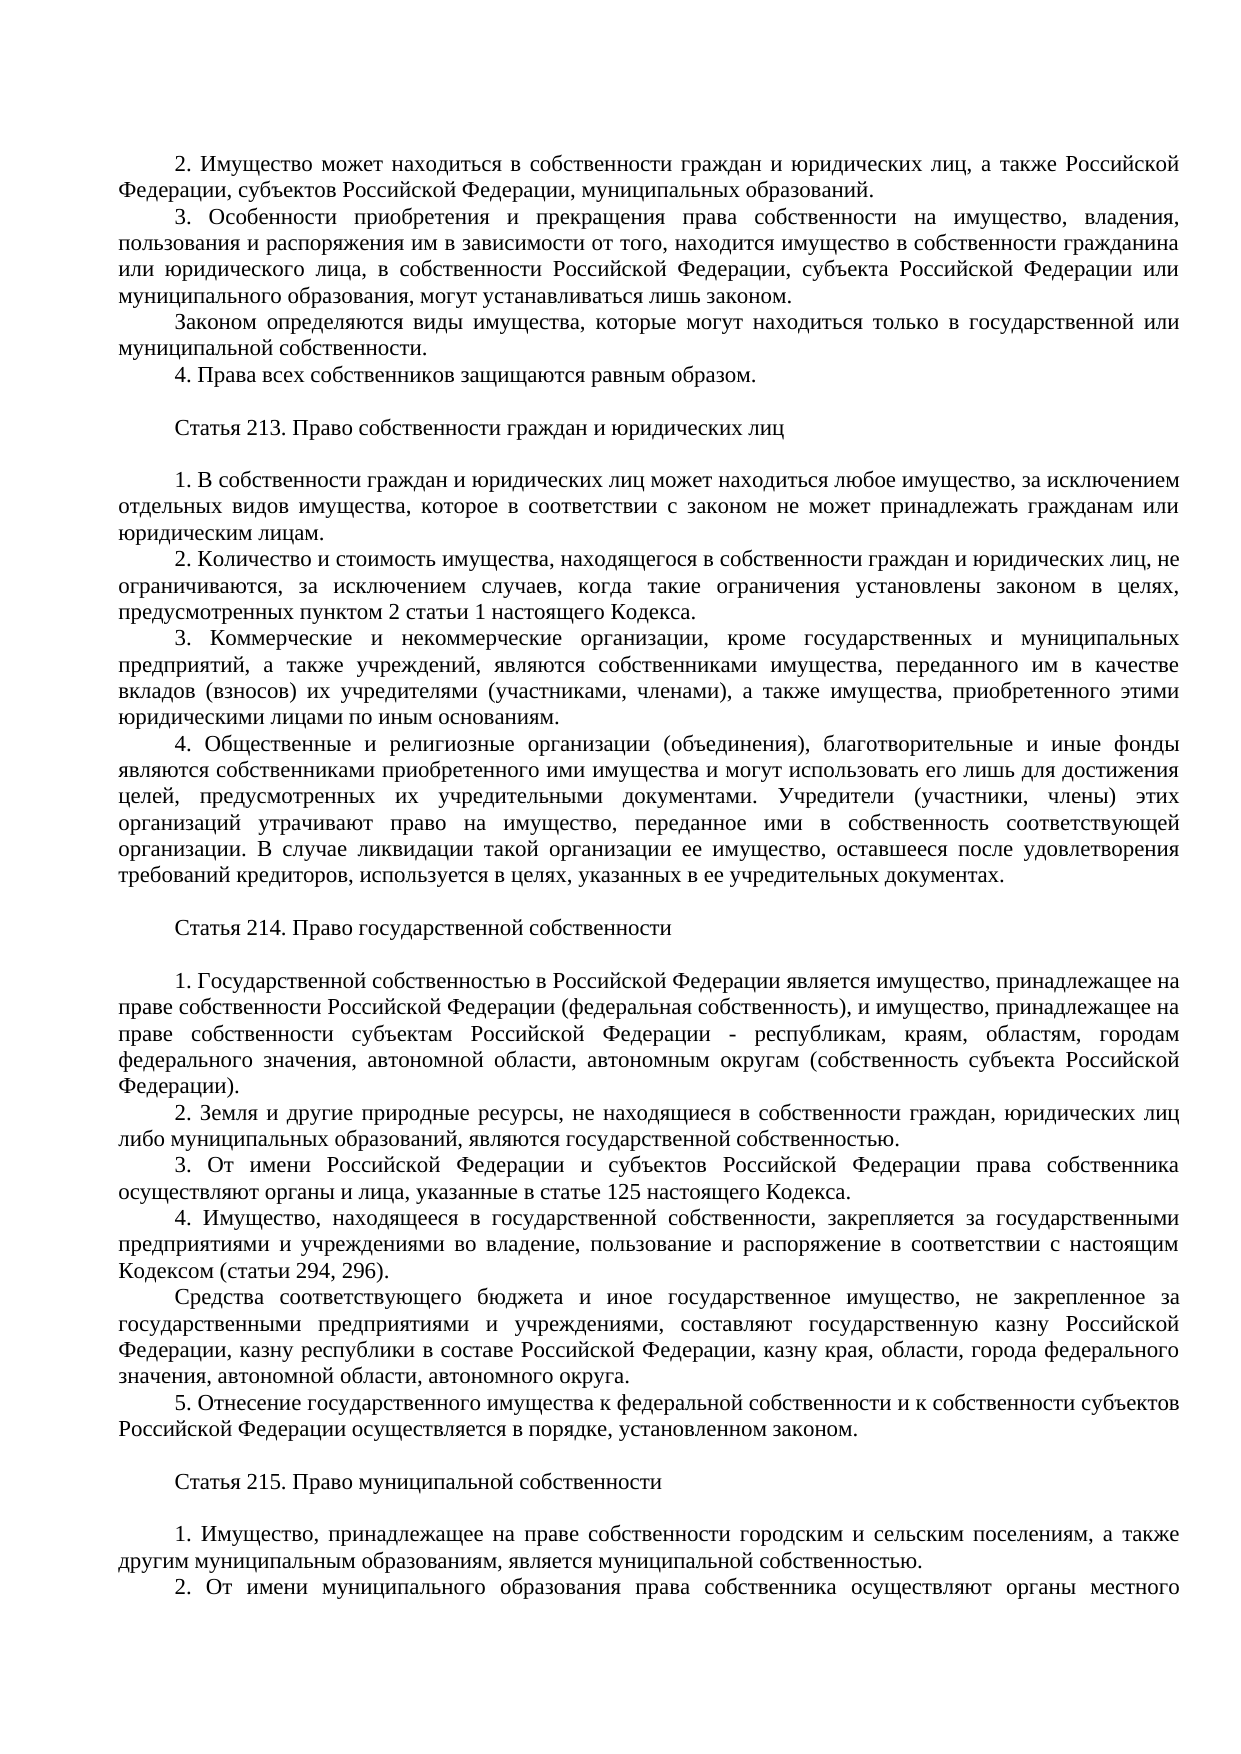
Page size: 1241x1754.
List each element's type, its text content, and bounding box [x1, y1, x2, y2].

text Статья 213. Право собственности граждан и юридических лиц [118, 413, 1181, 440]
text 4. Имущество, находящееся в государственной собственности, закрепляется за государственными предприятиями и учреждениями во владение, пользование и распоряжение в соответствии с настоящим Кодексом (статьи 294, 296). [118, 1204, 1181, 1283]
text Средства соответствующего бюджета и иное государственное имущество, не закрепленное за государственными предприятиями и учреждениями, составляют государственную казну Российской Федерации, казну республики в составе Российской Федерации, казну края, области, города федерального значения, автономной области, автономного округа. [118, 1283, 1181, 1389]
text 3. От имени Российской Федерации и субъектов Российской Федерации права собственника осуществляют органы и лица, указанные в статье 125 настоящего Кодекса. [118, 1151, 1181, 1204]
text 2. Имущество может находиться в собственности граждан и юридических лиц, а также Российской Федерации, субъектов Российской Федерации, муниципальных образований. [118, 150, 1181, 203]
text Статья 215. Право муниципальной собственности [118, 1468, 1181, 1494]
text 2. Количество и стоимость имущества, находящегося в собственности граждан и юридических лиц, не ограничиваются, за исключением случаев, когда такие ограничения установлены законом в целях, предусмотренных пунктом 2 статьи 1 настоящего Кодекса. [118, 545, 1181, 624]
text 1. Государственной собственностью в Российской Федерации является имущество, принадлежащее на праве собственности Российской Федерации (федеральная собственность), и имущество, принадлежащее на праве собственности субъектам Российской Федерации - республикам, краям, областям, городам федерального значения, автономной области, автономным округам (собственность субъекта Российской Федерации). [118, 967, 1181, 1099]
text 1. В собственности граждан и юридических лиц может находиться любое имущество, за исключением отдельных видов имущества, которое в соответствии с законом не может принадлежать гражданам или юридическим лицам. [118, 466, 1181, 545]
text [118, 1573, 1181, 1599]
text 2. Земля и другие природные ресурсы, не находящиеся в собственности граждан, юридических лиц либо муниципальных образований, являются государственной собственностью. [118, 1099, 1181, 1151]
text 3. Коммерческие и некоммерческие организации, кроме государственных и муниципальных предприятий, а также учреждений, являются собственниками имущества, переданного им в качестве вкладов (взносов) их учредителями (участниками, членами), а также имущества, приобретенного этими юридическими лицами по иным основаниям. [118, 624, 1181, 730]
text 3. Особенности приобретения и прекращения права собственности на имущество, владения, пользования и распоряжения им в зависимости от того, находится имущество в собственности гражданина или юридического лица, в собственности Российской Федерации, субъекта Российской Федерации или муниципального образования, могут устанавливаться лишь законом. [118, 203, 1181, 308]
text 4. Права всех собственников защищаются равным образом. [118, 361, 1181, 387]
text Статья 214. Право государственной собственности [118, 914, 1181, 941]
text 1. Имущество, принадлежащее на праве собственности городским и сельским поселениям, а также другим муниципальным образованиям, является муниципальной собственностью. [118, 1520, 1181, 1573]
text Законом определяются виды имущества, которые могут находиться только в государственной или муниципальной собственности. [118, 308, 1181, 361]
text 4. Общественные и религиозные организации (объединения), благотворительные и иные фонды являются собственниками приобретенного ими имущества и могут использовать его лишь для достижения целей, предусмотренных их учредительными документами. Учредители (участники, члены) этих организаций утрачивают право на имущество, переданное ими в собственность соответствующей организации. В случае ликвидации такой организации ее имущество, оставшееся после удовлетворения требований кредиторов, используется в целях, указанных в ее учредительных документах. [118, 730, 1181, 888]
text 5. Отнесение государственного имущества к федеральной собственности и к собственности субъектов Российской Федерации осуществляется в порядке, установленном законом. [118, 1389, 1181, 1441]
